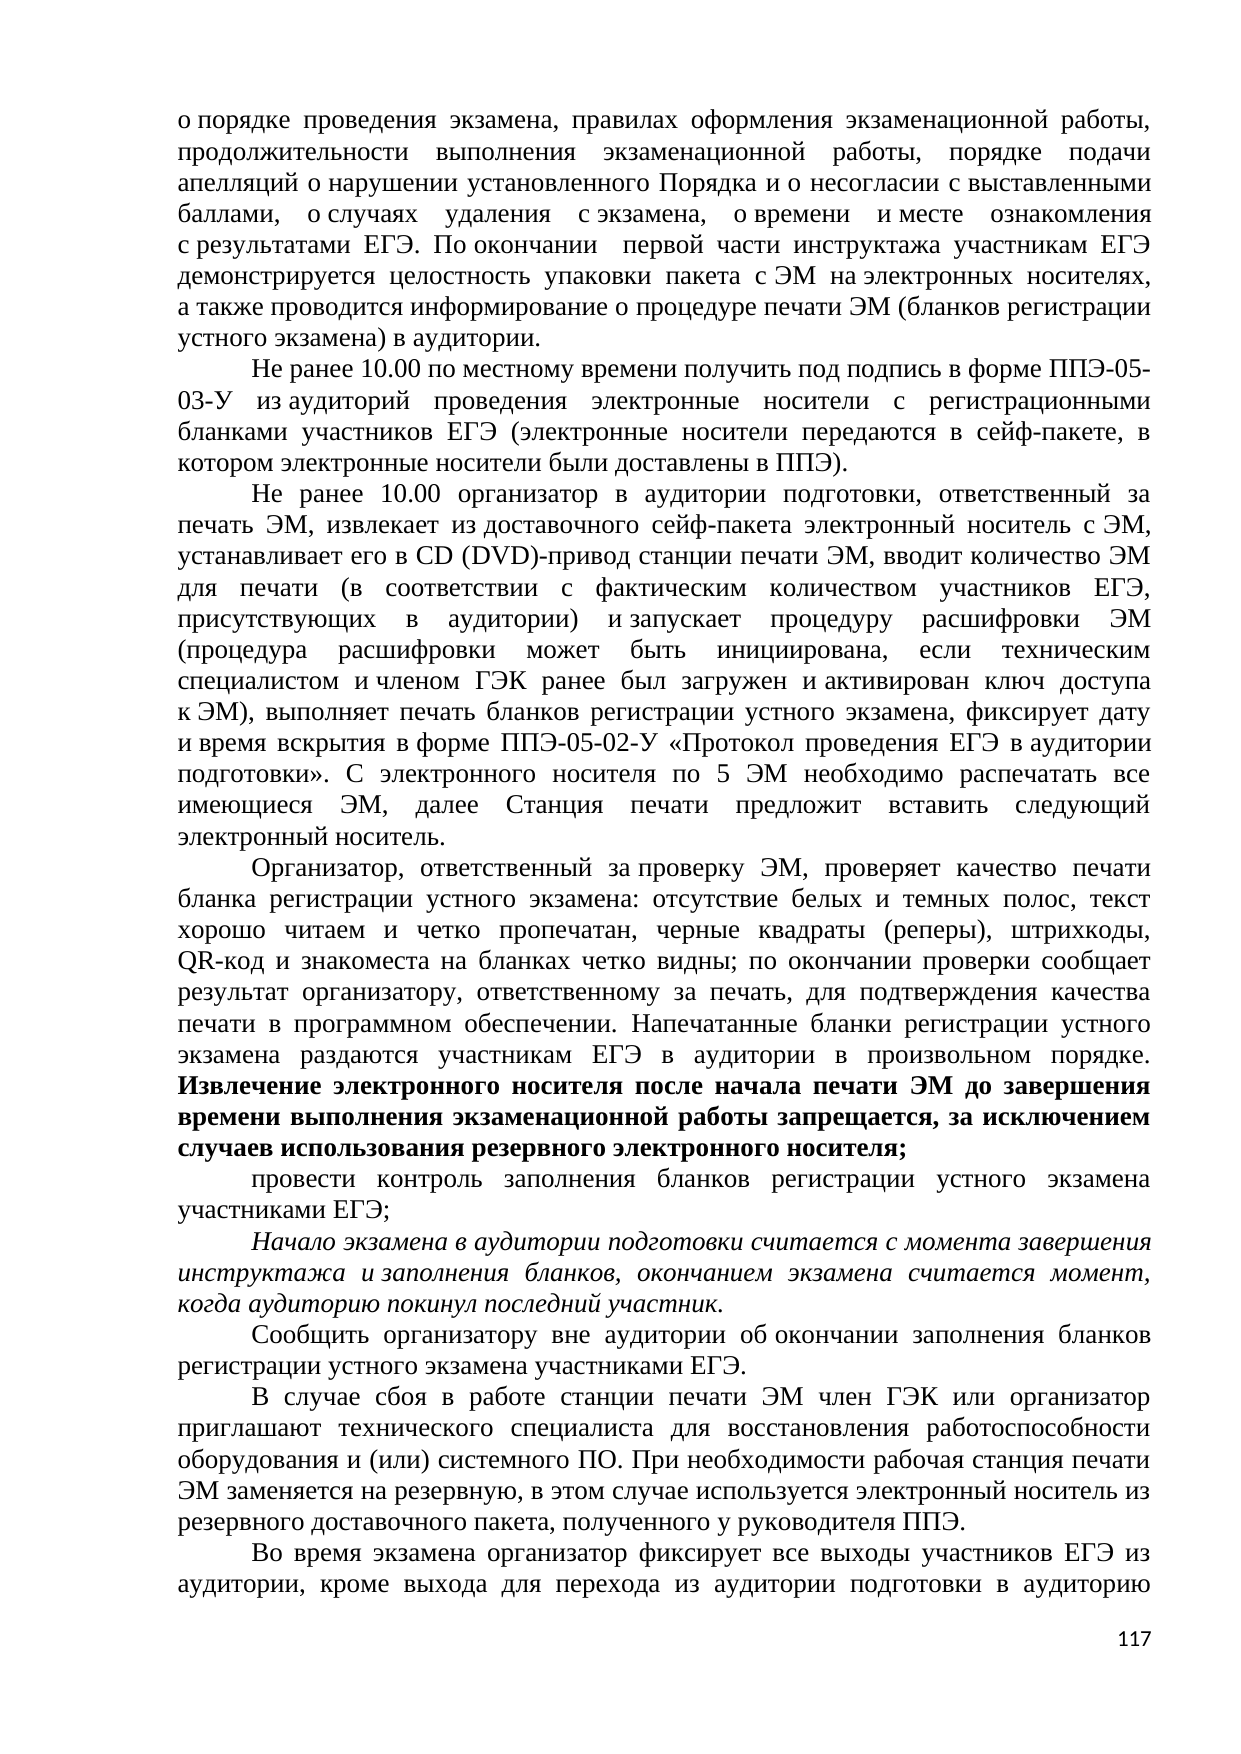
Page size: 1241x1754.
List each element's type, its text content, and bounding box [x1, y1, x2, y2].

text Сообщить организатору вне аудитории об окончании заполнения бланков регистрации устного экзамена участниками ЕГЭ. [177, 1318, 1152, 1380]
text Не ранее 10.00 организатор в аудитории подготовки, ответственный за печать ЭМ, извлекает из доставочного сейф-пакета электронный носитель с ЭМ, устанавливает его в CD (DVD)-привод станции печати ЭМ, вводит количество ЭМ для печати (в соответствии с фактическим количеством участников ЕГЭ, присутствующих в аудитории) и запускает процедуру расшифровки ЭМ (процедура расшифровки может быть инициирована, если техническим специалистом и членом ГЭК ранее был загружен и активирован ключ доступа к ЭМ), выполняет печать бланков регистрации устного экзамена, фиксирует дату и время вскрытия в форме ППЭ-05-02-У «Протокол проведения ЕГЭ в аудитории подготовки». С электронного носителя по 5 ЭМ необходимо распечатать все имеющиеся ЭМ, далее Станция печати предложит вставить следующий электронный носитель. [177, 477, 1152, 851]
text Организатор, ответственный за проверку ЭМ, проверяет качество печати бланка регистрации устного экзамена: отсутствие белых и темных полос, текст хорошо читаем и четко пропечатан, черные квадраты (реперы), штрихкоды, QR-код и знакоместа на бланках четко видны; по окончании проверки сообщает результат организатору, ответственному за печать, для подтверждения качества печати в программном обеспечении. Напечатанные бланки регистрации устного экзамена раздаются участникам ЕГЭ в аудитории в произвольном порядке. Извлечение электронного носителя после начала печати ЭМ до завершения времени выполнения экзаменационной работы запрещается, за исключением случаев использования резервного электронного носителя; [177, 851, 1152, 1162]
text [177, 103, 1152, 353]
text провести контроль заполнения бланков регистрации устного экзамена участниками ЕГЭ; [177, 1162, 1152, 1225]
text В случае сбоя в работе станции печати ЭМ член ГЭК или организатор приглашают технического специалиста для восстановления работоспособности оборудования и (или) системного ПО. При необходимости рабочая станция печати ЭМ заменяется на резервную, в этом случае используется электронный носитель из резервного доставочного пакета, полученного у руководителя ППЭ. [177, 1380, 1152, 1536]
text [177, 1536, 1152, 1598]
text Не ранее 10.00 по местному времени получить под подпись в форме ППЭ-05-03-У из аудиторий проведения электронные носители с регистрационными бланками участников ЕГЭ (электронные носители передаются в сейф-пакете, в котором электронные носители были доставлены в ППЭ). [177, 353, 1152, 477]
text Начало экзамена в аудитории подготовки считается с момента завершения инструктажа и заполнения бланков, окончанием экзамена считается момент, когда аудиторию покинул последний участник. [177, 1225, 1152, 1318]
